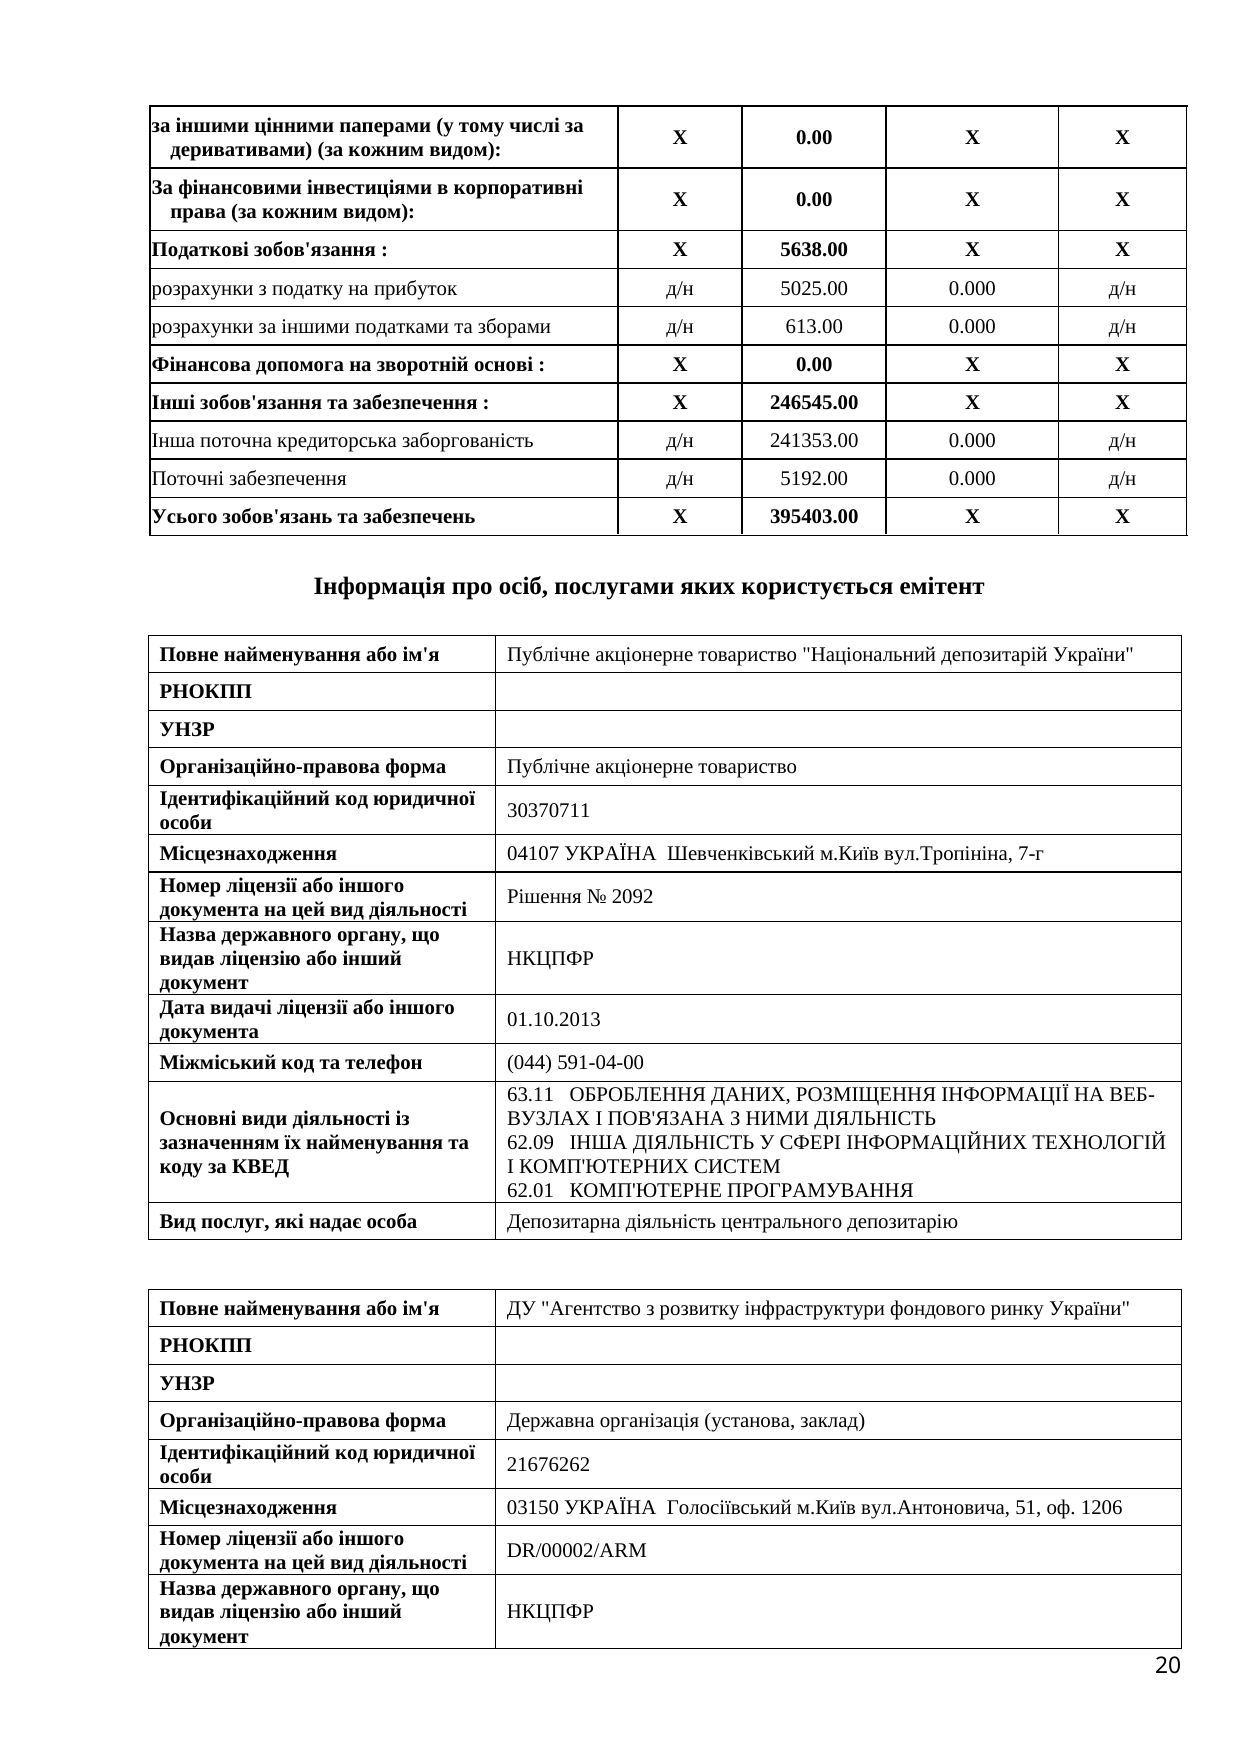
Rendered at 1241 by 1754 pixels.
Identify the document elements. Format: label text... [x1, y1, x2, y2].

table_cell 246545.00 [743, 384, 885, 420]
table_cell Організаційно-правова форма [149, 748, 495, 785]
table_cell Номер ліцензії або іншого документа на цей вид діяльності [149, 873, 495, 921]
table_cell Інша поточна кредиторська заборгованість [151, 422, 617, 458]
table_cell 03150 УКРАЇНА Голосіївський м.Київ вул.Антоновича, 51, оф. 1206 [496, 1489, 1181, 1525]
table_cell Х [619, 346, 741, 382]
table_cell Х [619, 107, 741, 167]
table_cell НКЦПФР [496, 1575, 1181, 1648]
table_cell Дата видачі ліцензії або іншого документа [149, 995, 495, 1043]
table_cell [496, 673, 1181, 710]
table_cell Публiчне акцiонерне товариство [496, 748, 1181, 785]
table_cell Місцезнаходження [149, 1489, 495, 1525]
table_cell Ідентифікаційний код юридичної особи [149, 1440, 495, 1488]
table_cell Х [1059, 231, 1186, 268]
table_cell Х [887, 107, 1058, 167]
table_cell 613.00 [743, 307, 885, 344]
table_cell 5192.00 [743, 460, 885, 496]
table_cell 0.00 [743, 169, 885, 229]
table_cell Х [887, 384, 1058, 420]
table_cell Усього зобов'язань та забезпечень [151, 498, 617, 534]
table_cell Ідентифікаційний код юридичної особи [149, 786, 495, 834]
table_cell УНЗР [149, 1365, 495, 1401]
table_cell Назва державного органу, що видав ліцензію або інший документ [149, 1575, 495, 1648]
table_cell розрахунки за іншими податками та зборами [151, 307, 617, 344]
table_cell Державна органiзацiя (установа, заклад) [496, 1402, 1181, 1438]
table_cell Х [887, 346, 1058, 382]
table_cell д/н [1059, 460, 1186, 496]
table_cell д/н [619, 422, 741, 458]
table_cell Номер ліцензії або іншого документа на цей вид діяльності [149, 1526, 495, 1574]
table_cell Х [1059, 384, 1186, 420]
table_cell Х [1059, 498, 1186, 534]
table_cell РНОКПП [149, 673, 495, 710]
table_cell (044) 591-04-00 [496, 1044, 1181, 1081]
table_cell 30370711 [496, 786, 1181, 834]
table_cell Фінансова допомога на зворотній основі : [151, 346, 617, 382]
table_cell Назва державного органу, що видав ліцензію або інший документ [149, 922, 495, 994]
table_cell розрахунки з податку на прибуток [151, 269, 617, 306]
table_cell Х [887, 231, 1058, 268]
table_cell 0.000 [887, 422, 1058, 458]
table_cell Організаційно-правова форма [149, 1402, 495, 1438]
table_cell 0.000 [887, 460, 1058, 496]
table_cell 5638.00 [743, 231, 885, 268]
table_cell Х [619, 231, 741, 268]
table_cell Основні види діяльності із зазначенням їх найменування та коду за КВЕД [149, 1082, 495, 1202]
table_cell Х [619, 169, 741, 229]
table_cell 5025.00 [743, 269, 885, 306]
table_cell Х [1059, 169, 1186, 229]
table_cell д/н [619, 269, 741, 306]
table_cell за іншими цінними паперами (у тому числі за деривативами) (за кожним видом): [151, 107, 617, 167]
table_header ДУ "Агентство з розвитку інфраструктури фондового ринку України" [496, 1290, 1181, 1326]
table_cell д/н [1059, 307, 1186, 344]
table_cell д/н [619, 460, 741, 496]
table_header Повне найменування або ім'я [149, 1290, 495, 1326]
table_cell 241353.00 [743, 422, 885, 458]
table_cell 21676262 [496, 1440, 1181, 1488]
table_cell УНЗР [149, 711, 495, 747]
table_cell Депозитарна діяльність центрального депозитарію [496, 1203, 1181, 1239]
table_header Повне найменування або ім'я [149, 636, 495, 672]
table_cell Інші зобов'язання та забезпечення : [151, 384, 617, 420]
table_header Інформація про осіб, послугами яких користується емітент [154, 565, 1166, 606]
table_cell Х [619, 384, 741, 420]
table_cell НКЦПФР [496, 922, 1181, 994]
table_cell Місцезнаходження [149, 835, 495, 871]
table_cell Х [1059, 107, 1186, 167]
table_cell [496, 711, 1181, 747]
table_cell Міжміський код та телефон [149, 1044, 495, 1081]
table_cell 01.10.2013 [496, 995, 1181, 1043]
table_cell Х [887, 169, 1058, 229]
table_cell 0.00 [743, 107, 885, 167]
table_cell 0.000 [887, 307, 1058, 344]
table_cell DR/00002/ARM [496, 1526, 1181, 1574]
table_cell Х [619, 498, 741, 534]
table_cell Поточні забезпечення [151, 460, 617, 496]
table_cell Х [887, 498, 1058, 534]
table_cell д/н [1059, 422, 1186, 458]
table_cell 63.11 ОБРОБЛЕННЯ ДАНИХ, РОЗМІЩЕННЯ ІНФОРМАЦІЇ НА ВЕБ-ВУЗЛАХ І ПОВ'ЯЗАНА З НИМИ ДІЯЛЬНІСТЬ 62.09 ІНША ДІЯЛЬНІСТЬ У СФЕРІ ІНФОРМАЦІЙНИХ ТЕХНОЛОГІЙ І КОМП'ЮТЕРНИХ СИСТЕМ 62.01 КОМП'ЮТЕРНЕ ПРОГРАМУВАННЯ [496, 1082, 1181, 1202]
table_header Публічне акціонерне товариство "Національний депозитарій України" [496, 636, 1181, 672]
table_cell 04107 УКРАЇНА Шевченківський м.Київ вул.Тропініна, 7-г [496, 835, 1181, 871]
table_cell д/н [1059, 269, 1186, 306]
table_cell [496, 1327, 1181, 1363]
table_cell [496, 1365, 1181, 1401]
table_cell 0.000 [887, 269, 1058, 306]
table_cell За фінансовими інвестиціями в корпоративні права (за кожним видом): [151, 169, 617, 229]
table_cell Податкові зобов'язання : [151, 231, 617, 268]
table_cell 395403.00 [743, 498, 885, 534]
table_cell 0.00 [743, 346, 885, 382]
table_cell Рішення № 2092 [496, 873, 1181, 921]
table_cell Х [1059, 346, 1186, 382]
table_cell РНОКПП [149, 1327, 495, 1363]
table_cell д/н [619, 307, 741, 344]
table_cell Вид послуг, які надає особа [149, 1203, 495, 1239]
